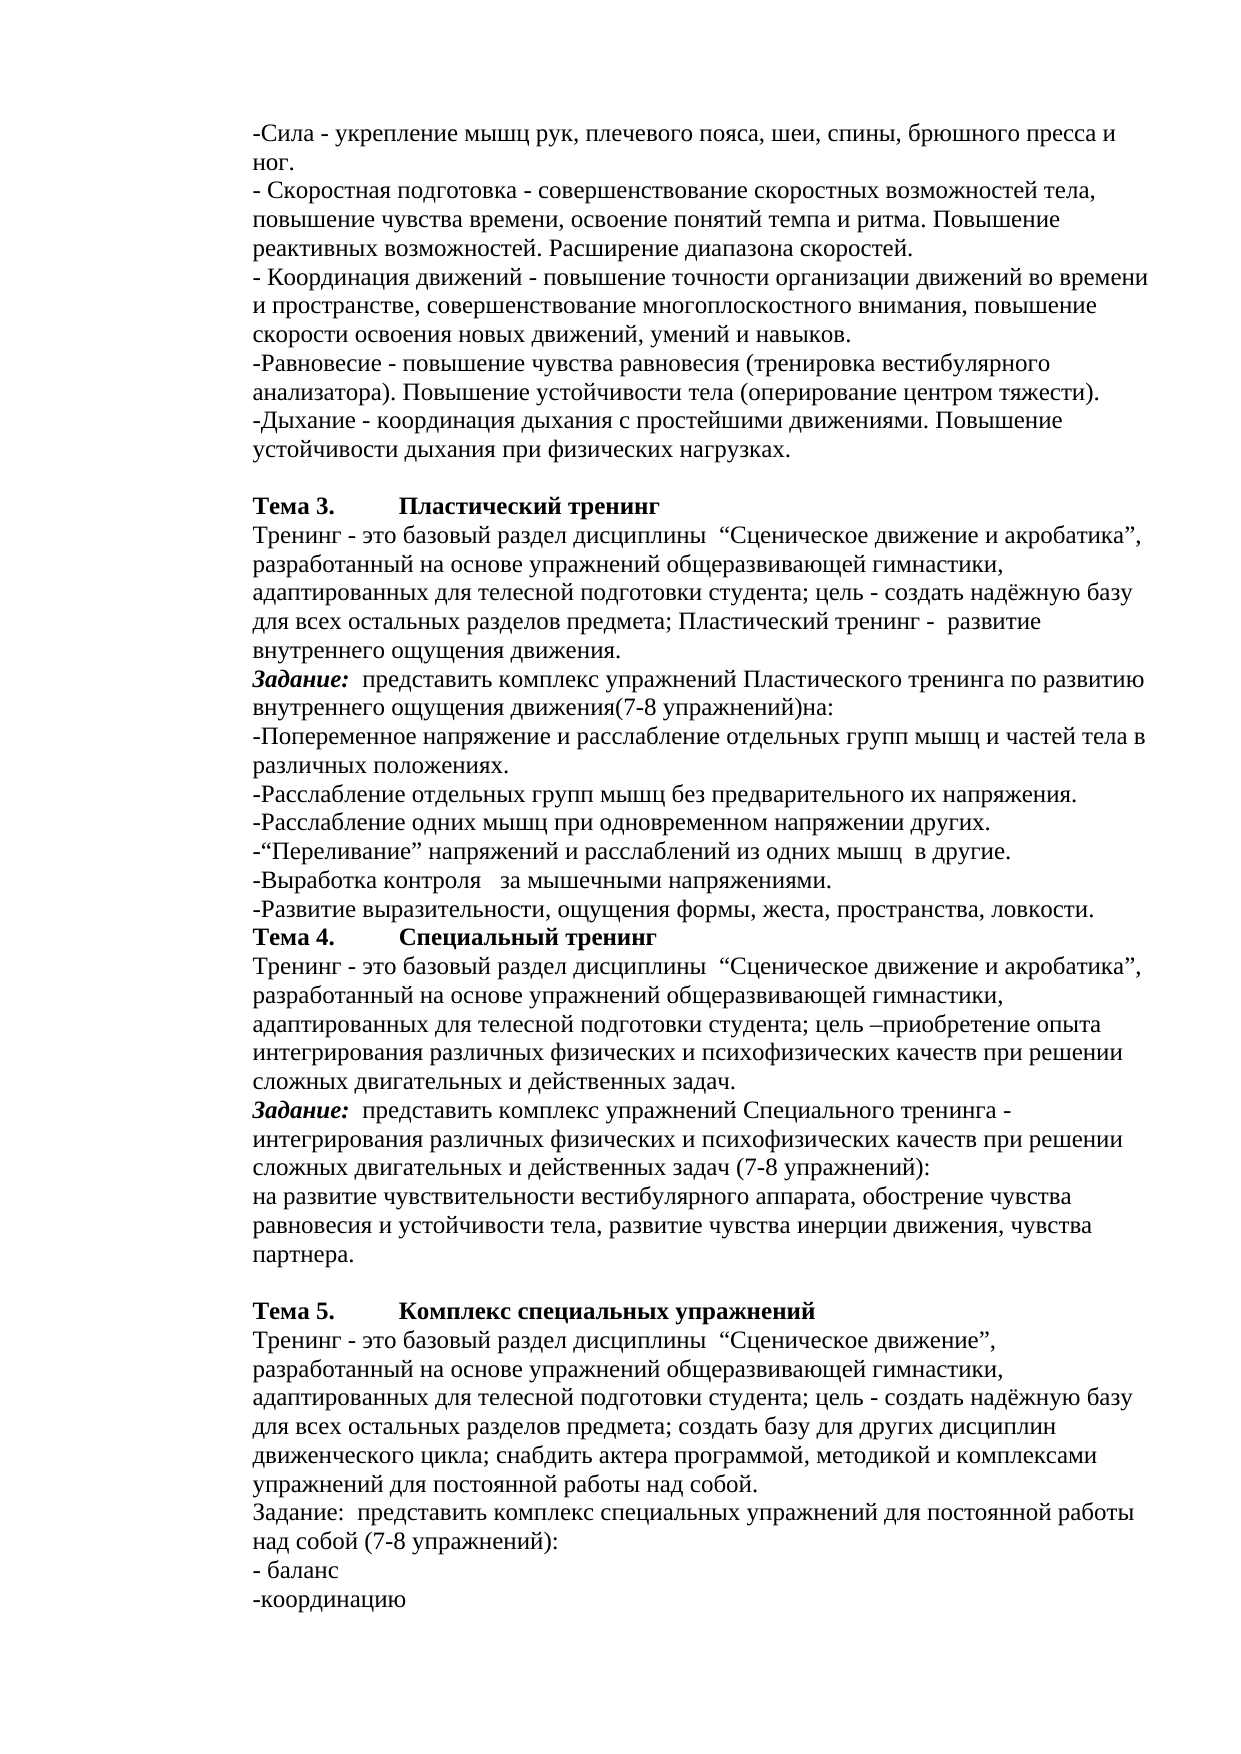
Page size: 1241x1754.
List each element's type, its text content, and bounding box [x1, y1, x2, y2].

text - Скоростная подготовка - совершенствование скоростных возможностей тела, повышение чувства времени, освоение понятий темпа и ритма. Повышение реактивных возможностей. Расширение диапазона скоростей. [252, 176, 1152, 262]
text Задание: представить комплекс упражнений Пластического тренинга по развитию внутреннего ощущения движения(7-8 упражнений)на: [252, 664, 1152, 721]
text -Развитие выразительности, ощущения формы, жеста, пространства, ловкости. [252, 894, 1152, 922]
text Тренинг - это базовый раздел дисциплины “Сценическое движение и акробатика”, разработанный на основе упражнений общеразвивающей гимнастики, адаптированных для телесной подготовки студента; цель –приобретение опыта интегрирования различных физических и психофизических качеств при решении сложных двигательных и действенных задач. [252, 951, 1152, 1095]
text Тема 4. Специальный тренинг [252, 922, 1152, 951]
text - Координация движений - повышение точности организации движений во времени и пространстве, совершенствование многоплоскостного внимания, повышение скорости освоения новых движений, умений и навыков. [252, 262, 1152, 348]
text Тема 3. Пластический тренинг [252, 491, 1152, 520]
text -Сила - укрепление мышц рук, плечевого пояса, шеи, спины, брюшного пресса и ног. [252, 118, 1152, 176]
text -Расслабление отдельных групп мышц без предварительного их напряжения. [252, 779, 1152, 807]
text на развитие чувствительности вестибулярного аппарата, обострение чувства равновесия и устойчивости тела, развитие чувства инерции движения, чувства партнера. [252, 1181, 1152, 1267]
text Задание: представить комплекс упражнений Специального тренинга - интегрирования различных физических и психофизических качеств при решении сложных двигательных и действенных задач (7-8 упражнений): [252, 1095, 1152, 1181]
text Задание: представить комплекс специальных упражнений для постоянной работы над собой (7-8 упражнений): [252, 1497, 1152, 1555]
text - баланс [252, 1555, 1152, 1584]
text -Расслабление одних мышц при одновременном напряжении других. [252, 807, 1152, 836]
text -“Переливание” напряжений и расслаблений из одних мышц в другие. [252, 836, 1152, 865]
text -Равновесие - повышение чувства равновесия (тренировка вестибулярного анализатора). Повышение устойчивости тела (оперирование центром тяжести). [252, 348, 1152, 406]
text Тема 5. Комплекс специальных упражнений [252, 1296, 1152, 1325]
text -координацию [252, 1584, 1152, 1612]
text -Дыхание - координация дыхания с простейшими движениями. Повышение устойчивости дыхания при физических нагрузках. [252, 406, 1152, 463]
text Тренинг - это базовый раздел дисциплины “Сценическое движение и акробатика”, разработанный на основе упражнений общеразвивающей гимнастики, адаптированных для телесной подготовки студента; цель - создать надёжную базу для всех остальных разделов предмета; Пластический тренинг - развитие внутреннего ощущения движения. [252, 520, 1152, 664]
text Тренинг - это базовый раздел дисциплины “Сценическое движение”, разработанный на основе упражнений общеразвивающей гимнастики, адаптированных для телесной подготовки студента; цель - создать надёжную базу для всех остальных разделов предмета; создать базу для других дисциплин движенческого цикла; снабдить актера программой, методикой и комплексами упражнений для постоянной работы над собой. [252, 1325, 1152, 1497]
text -Выработка контроля за мышечными напряжениями. [252, 865, 1152, 894]
text -Попеременное напряжение и расслабление отдельных групп мышц и частей тела в различных положениях. [252, 721, 1152, 779]
